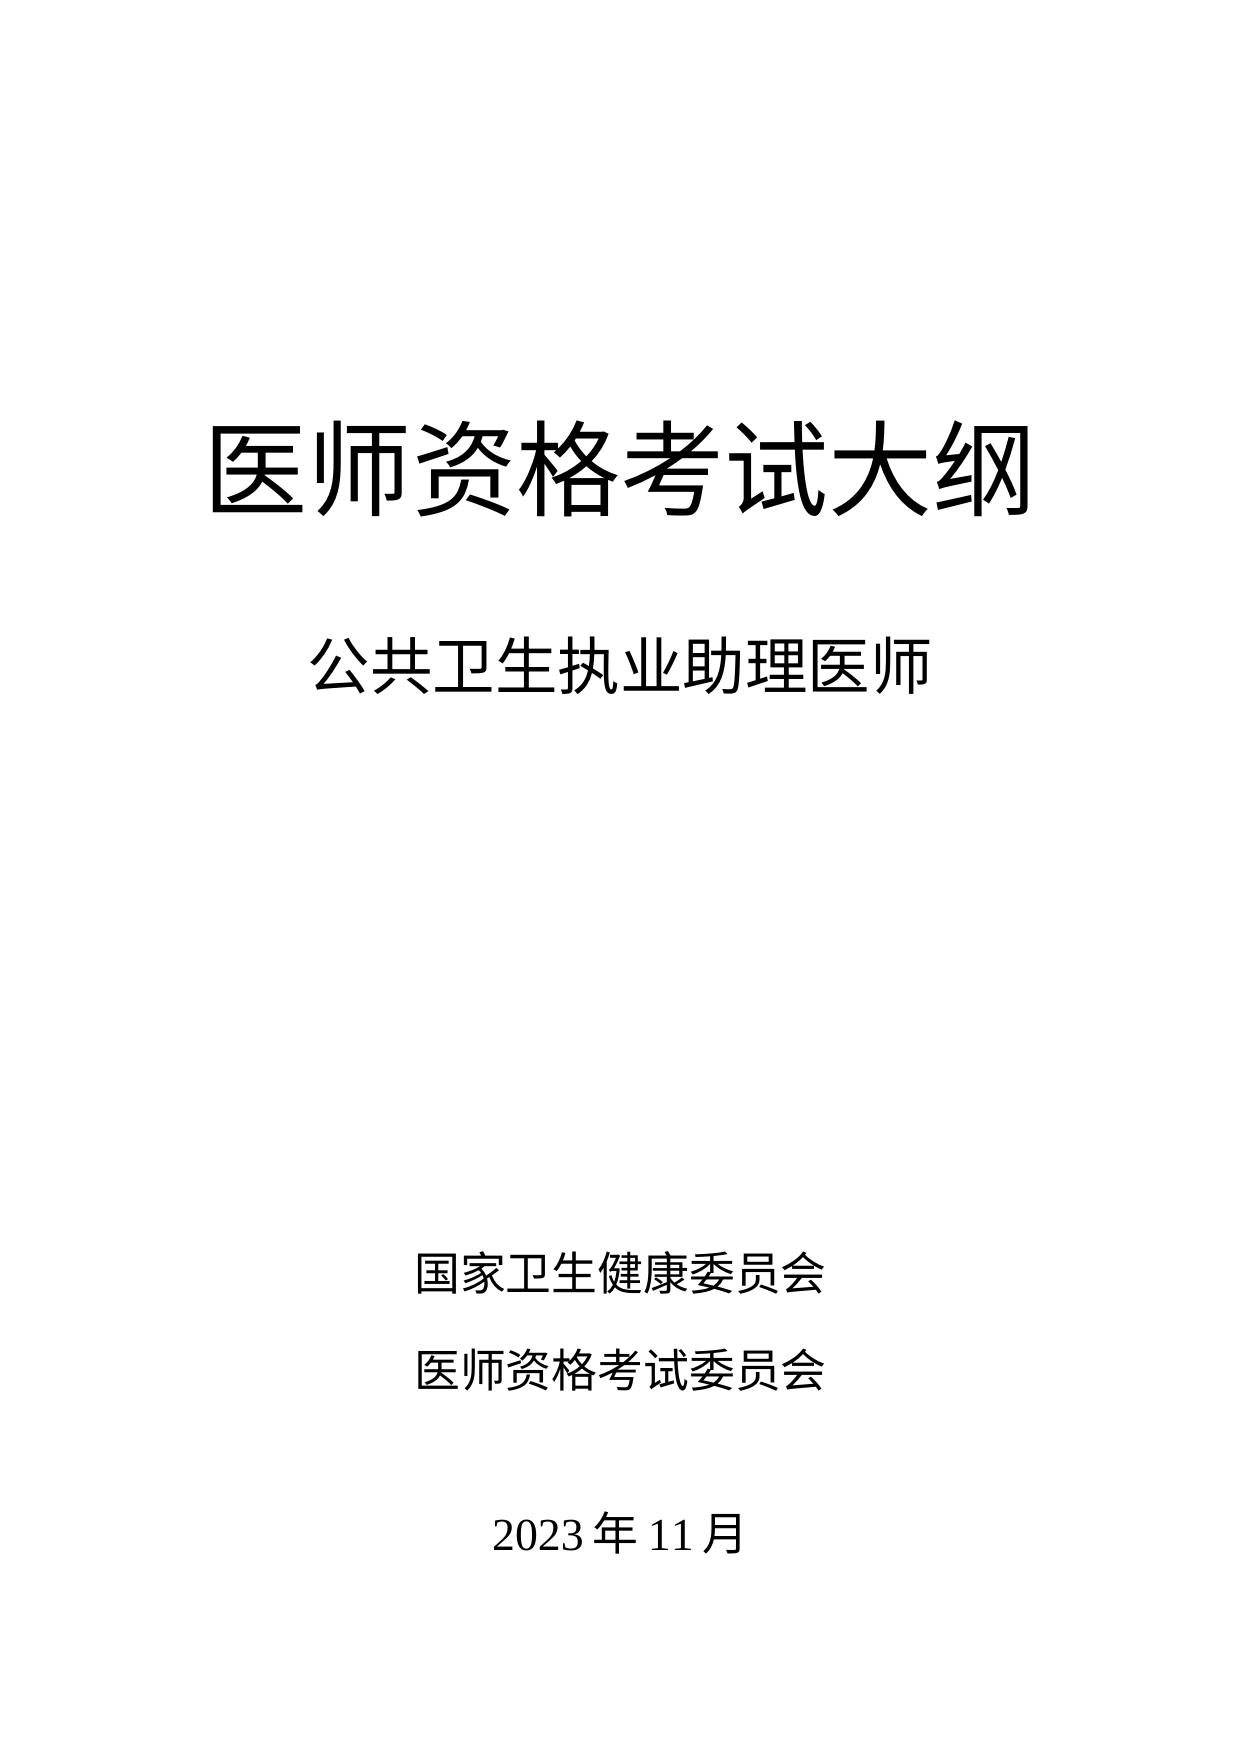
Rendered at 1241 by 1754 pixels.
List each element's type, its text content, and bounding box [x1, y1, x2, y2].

text 医师资格考试大纲 [187, 382, 1053, 545]
text 国家卫生健康委员会 [187, 1221, 1053, 1319]
text 2023年11月 [187, 1481, 1053, 1579]
text 公共卫生执业助理医师 [187, 617, 1053, 707]
text 医师资格考试委员会 [187, 1319, 1053, 1416]
